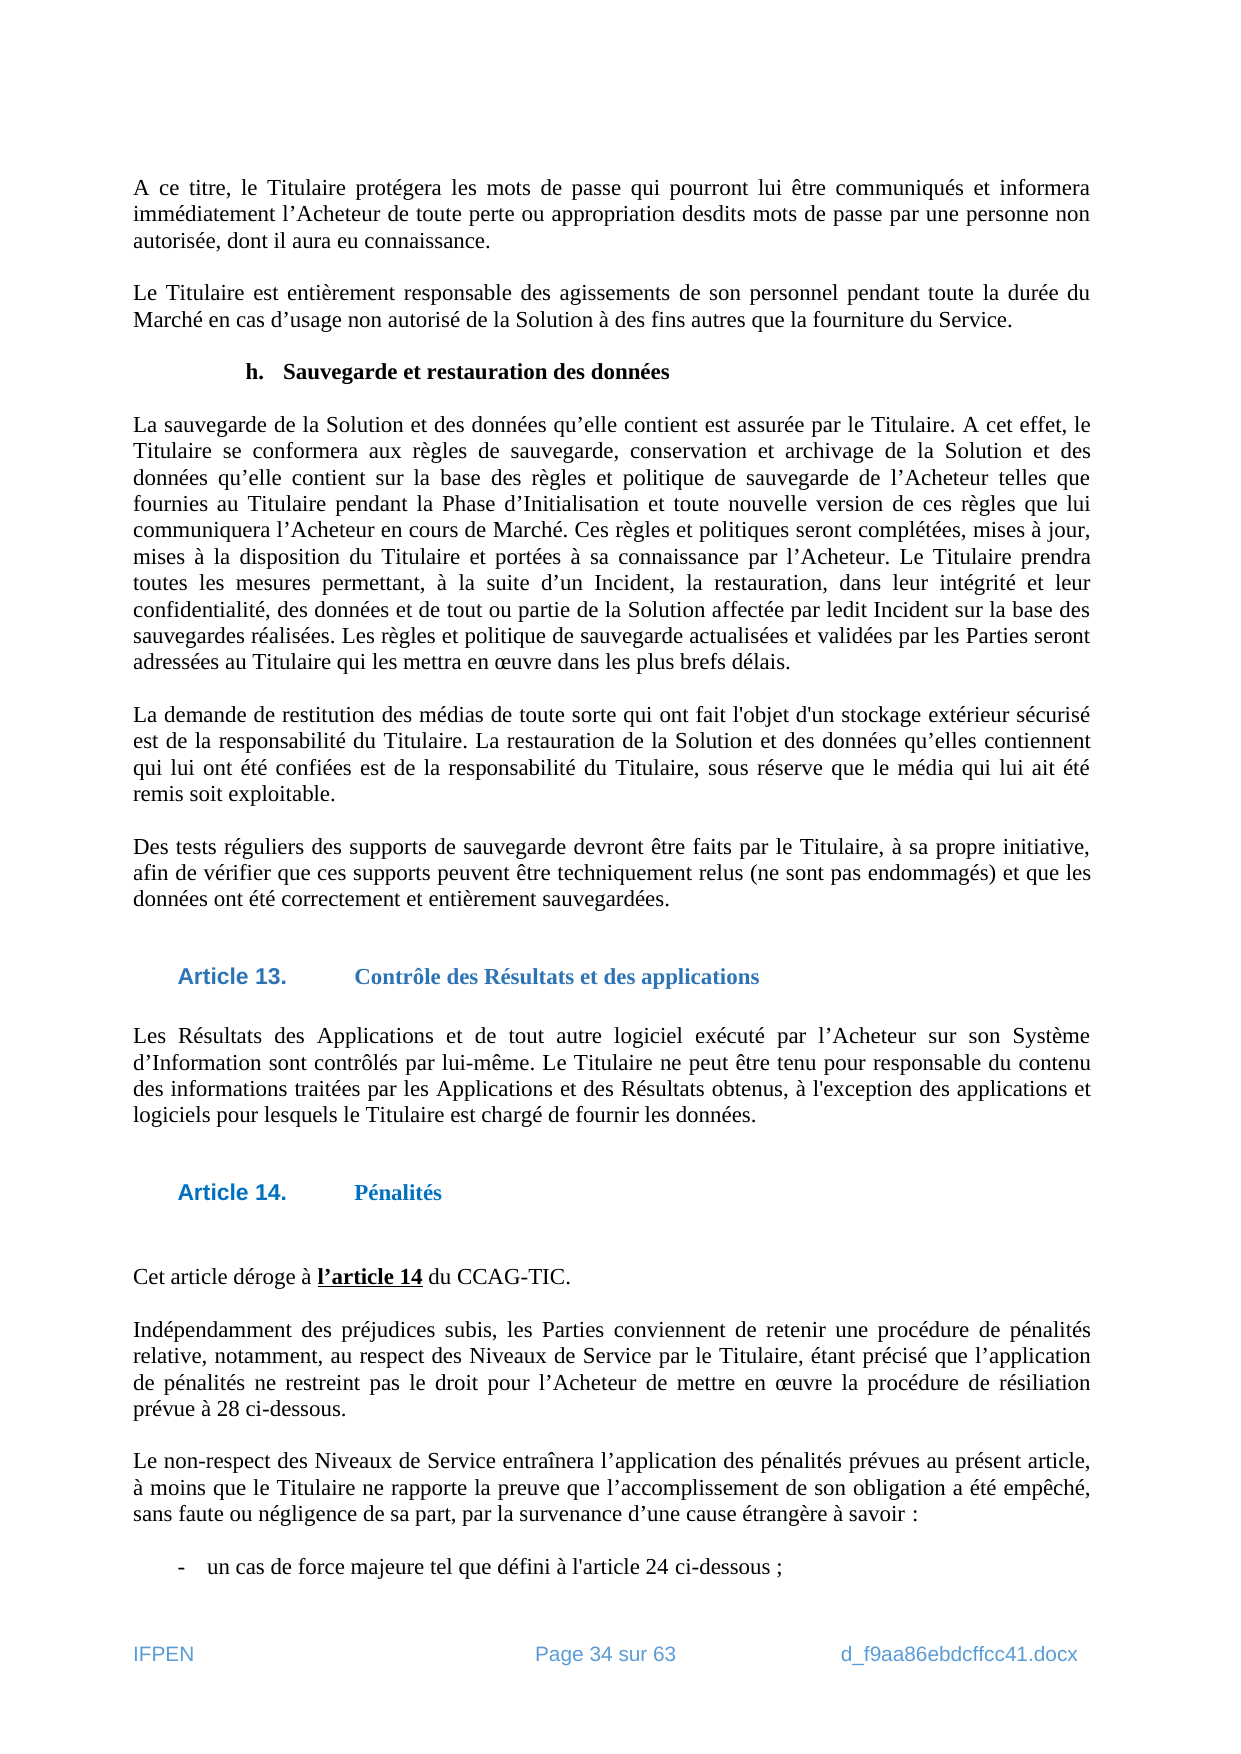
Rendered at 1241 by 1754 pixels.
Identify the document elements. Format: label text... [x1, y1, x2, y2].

text La demande de restitution des médias de toute sorte qui ont fait l'objet d'un stockage extérieur sécurisé est de la responsabilité du Titulaire. La restauration de la Solution et des données qu’elles contiennent qui lui ont été confiées est de la responsabilité du Titulaire, sous réserve que le média qui lui ait été remis soit exploitable. [133, 701, 1093, 806]
text Des tests réguliers des supports de sauvegarde devront être faits par le Titulaire, à sa propre initiative, afin de vérifier que ces supports peuvent être techniquement relus (ne sont pas endommagés) et que les données ont été correctement et entièrement sauvegardées. [133, 833, 1093, 912]
text - un cas de force majeure tel que défini à l'article 24 ci-dessous ; [177, 1553, 1093, 1579]
text Le Titulaire est entièrement responsable des agissements de son personnel pendant toute la durée du Marché en cas d’usage non autorisé de la Solution à des fins autres que la fourniture du Service. [133, 279, 1093, 332]
subtitle Contrôle des Résultats et des applications [177, 963, 1093, 990]
text Le non-respect des Niveaux de Service entraînera l’application des pénalités prévues au présent article, à moins que le Titulaire ne rapporte la preuve que l’accomplissement de son obligation a été empêché, sans faute ou négligence de sa part, par la survenance d’une cause étrangère à savoir : [133, 1448, 1093, 1527]
text La sauvegarde de la Solution et des données qu’elle contient est assurée par le Titulaire. A cet effet, le Titulaire se conformera aux règles de sauvegarde, conservation et archivage de la Solution et des données qu’elle contient sur la base des règles et politique de sauvegarde de l’Acheteur telles que fournies au Titulaire pendant la Phase d’Initialisation et toute nouvelle version de ces règles que lui communiquera l’Acheteur en cours de Marché. Ces règles et politiques seront complétées, mises à jour, mises à la disposition du Titulaire et portées à sa connaissance par l’Acheteur. Le Titulaire prendra toutes les mesures permettant, à la suite d’un Incident, la restauration, dans leur intégrité et leur confidentialité, des données et de tout ou partie de la Solution affectée par ledit Incident sur la base des sauvegardes réalisées. Les règles et politique de sauvegarde actualisées et validées par les Parties seront adressées au Titulaire qui les mettra en œuvre dans les plus brefs délais. [133, 411, 1093, 675]
subtitle Pénalités [177, 1179, 1093, 1206]
text A ce titre, le Titulaire protégera les mots de passe qui pourront lui être communiqués et informera immédiatement l’Acheteur de toute perte ou appropriation desdits mots de passe par une personne non autorisée, dont il aura eu connaissance. [133, 174, 1093, 253]
text Cet article déroge à l’article 14 du CCAG-TIC. [133, 1263, 1093, 1289]
list Sauvegarde et restauration des données [245, 358, 1093, 385]
text Indépendamment des préjudices subis, les Parties conviennent de retenir une procédure de pénalités relative, notamment, au respect des Niveaux de Service par le Titulaire, étant précisé que l’application de pénalités ne restreint pas le droit pour l’Acheteur de mettre en œuvre la procédure de résiliation prévue à 28 ci-dessous. [133, 1316, 1093, 1421]
text Les Résultats des Applications et de tout autre logiciel exécuté par l’Acheteur sur son Système d’Information sont contrôlés par lui-même. Le Titulaire ne peut être tenu pour responsable du contenu des informations traitées par les Applications et des Résultats obtenus, à l'exception des applications et logiciels pour lesquels le Titulaire est chargé de fournir les données. [133, 1022, 1093, 1128]
